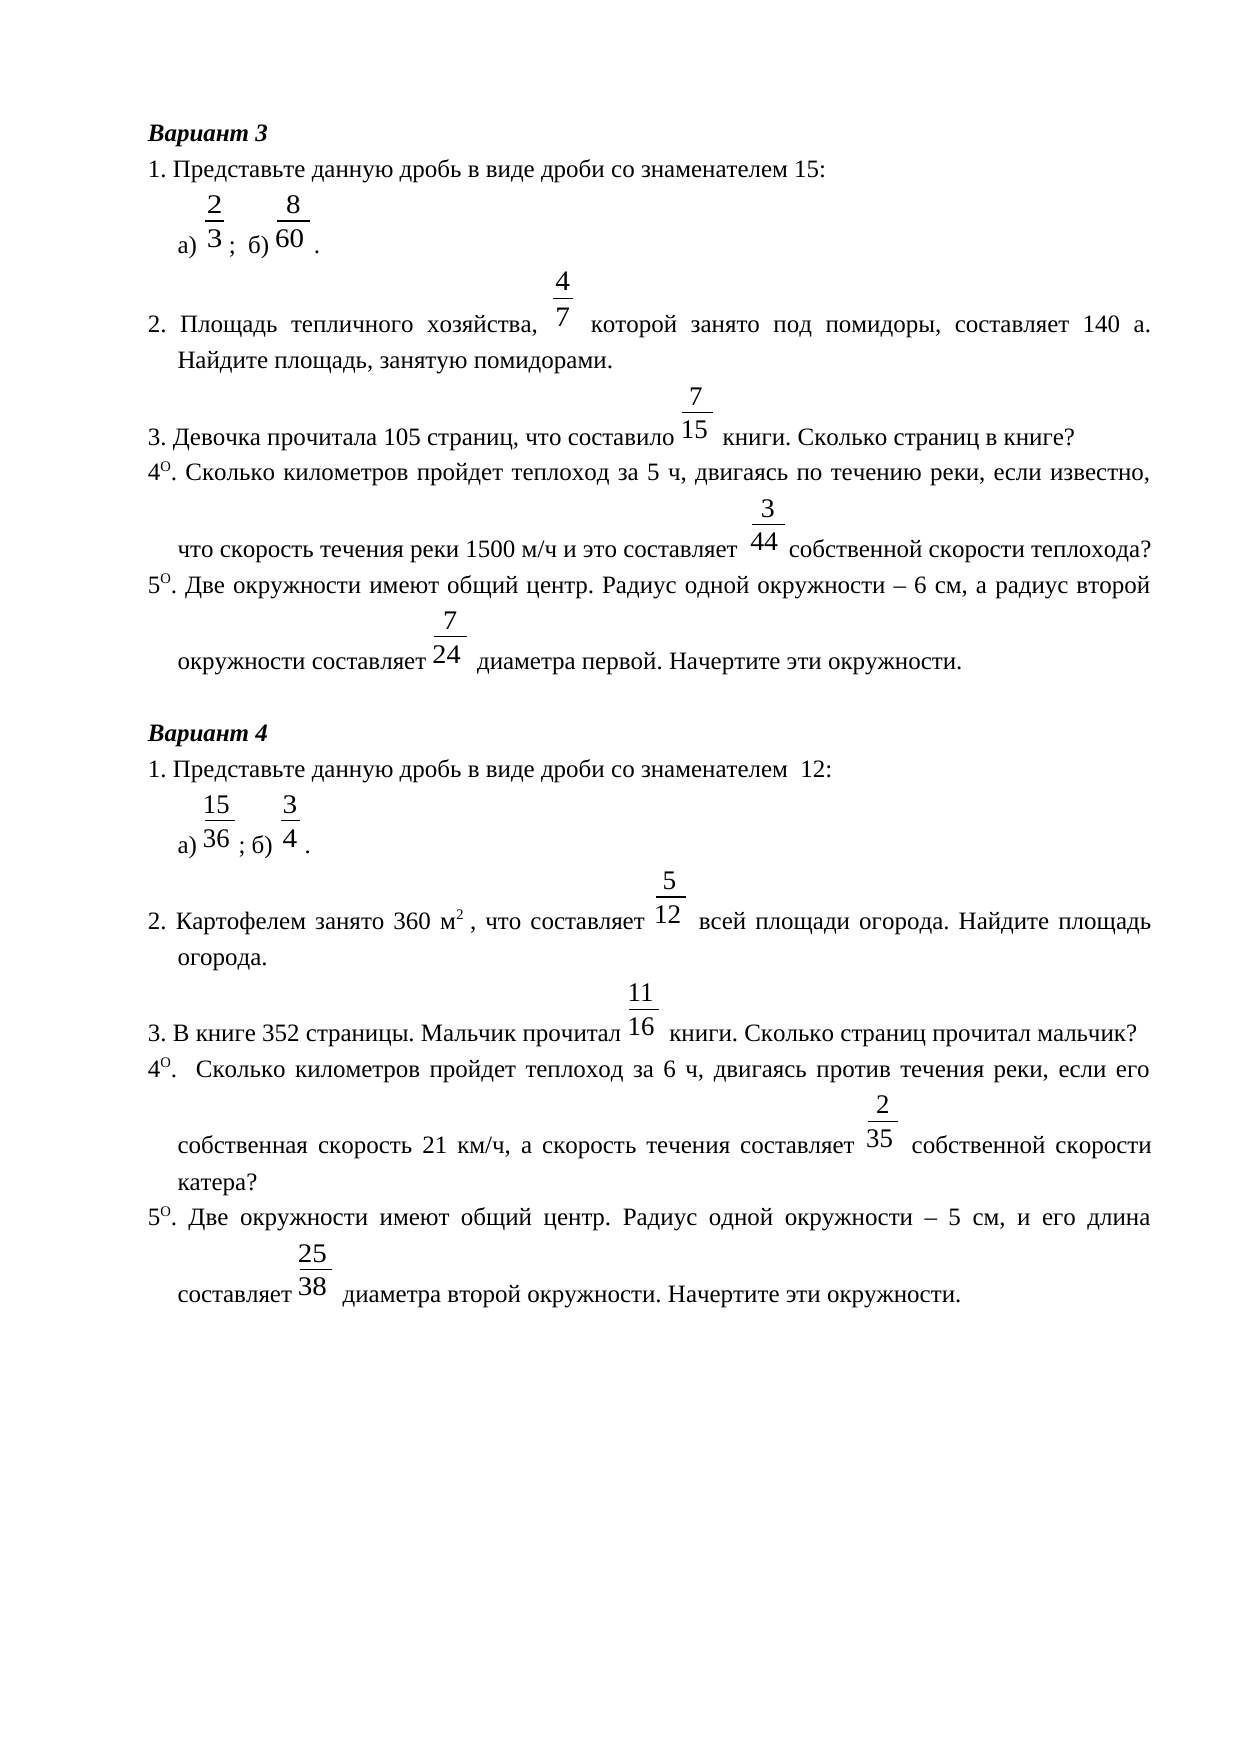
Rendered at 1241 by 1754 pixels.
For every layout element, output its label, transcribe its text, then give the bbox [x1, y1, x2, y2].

text 5О. Две окружности имеют общий центр. Радиус одной окружности – 5 см, и его длина составляет диаметра второй окружности. Начертите эти окружности. [148, 1202, 1152, 1307]
text а) ; б) . [177, 790, 1152, 859]
text 1. Представьте данную дробь в виде дроби со знаменателем 12: [148, 754, 1152, 782]
text 4О. Сколько километров пройдет теплоход за 6 ч, двигаясь против течения реки, если его собственная скорость 21 км/ч, а скорость течения составляет собственной скорости катера? [148, 1054, 1152, 1195]
text 5О. Две окружности имеют общий центр. Радиус одной окружности – 6 см, а радиус второй окружности составляет диаметра первой. Начертите эти окружности. [148, 570, 1152, 675]
text Вариант 3 [148, 118, 1152, 147]
text 2. Картофелем занято 360 м2 , что составляет всей площади огорода. Найдите площадь огорода. [148, 866, 1152, 971]
text 4О. Сколько километров пройдет теплоход за 5 ч, двигаясь по течению реки, если известно, что скорость течения реки 1500 м/ч и это составляет собственной скорости теплохода? [148, 457, 1152, 562]
text 3. Девочка прочитала 105 страниц, что составило книги. Сколько страниц в книге? [148, 381, 1152, 450]
text Вариант 4 [148, 718, 1152, 747]
text 2. Площадь тепличного хозяйства, которой занято под помидоры, составляет 140 а. Найдите площадь, занятую помидорами. [148, 266, 1152, 374]
text 1. Представьте данную дробь в виде дроби со знаменателем 15: [148, 154, 1152, 183]
text а) ; б) . [177, 190, 1152, 259]
text 3. В книге 352 страницы. Мальчик прочитал книги. Сколько страниц прочитал мальчик? [148, 978, 1152, 1047]
